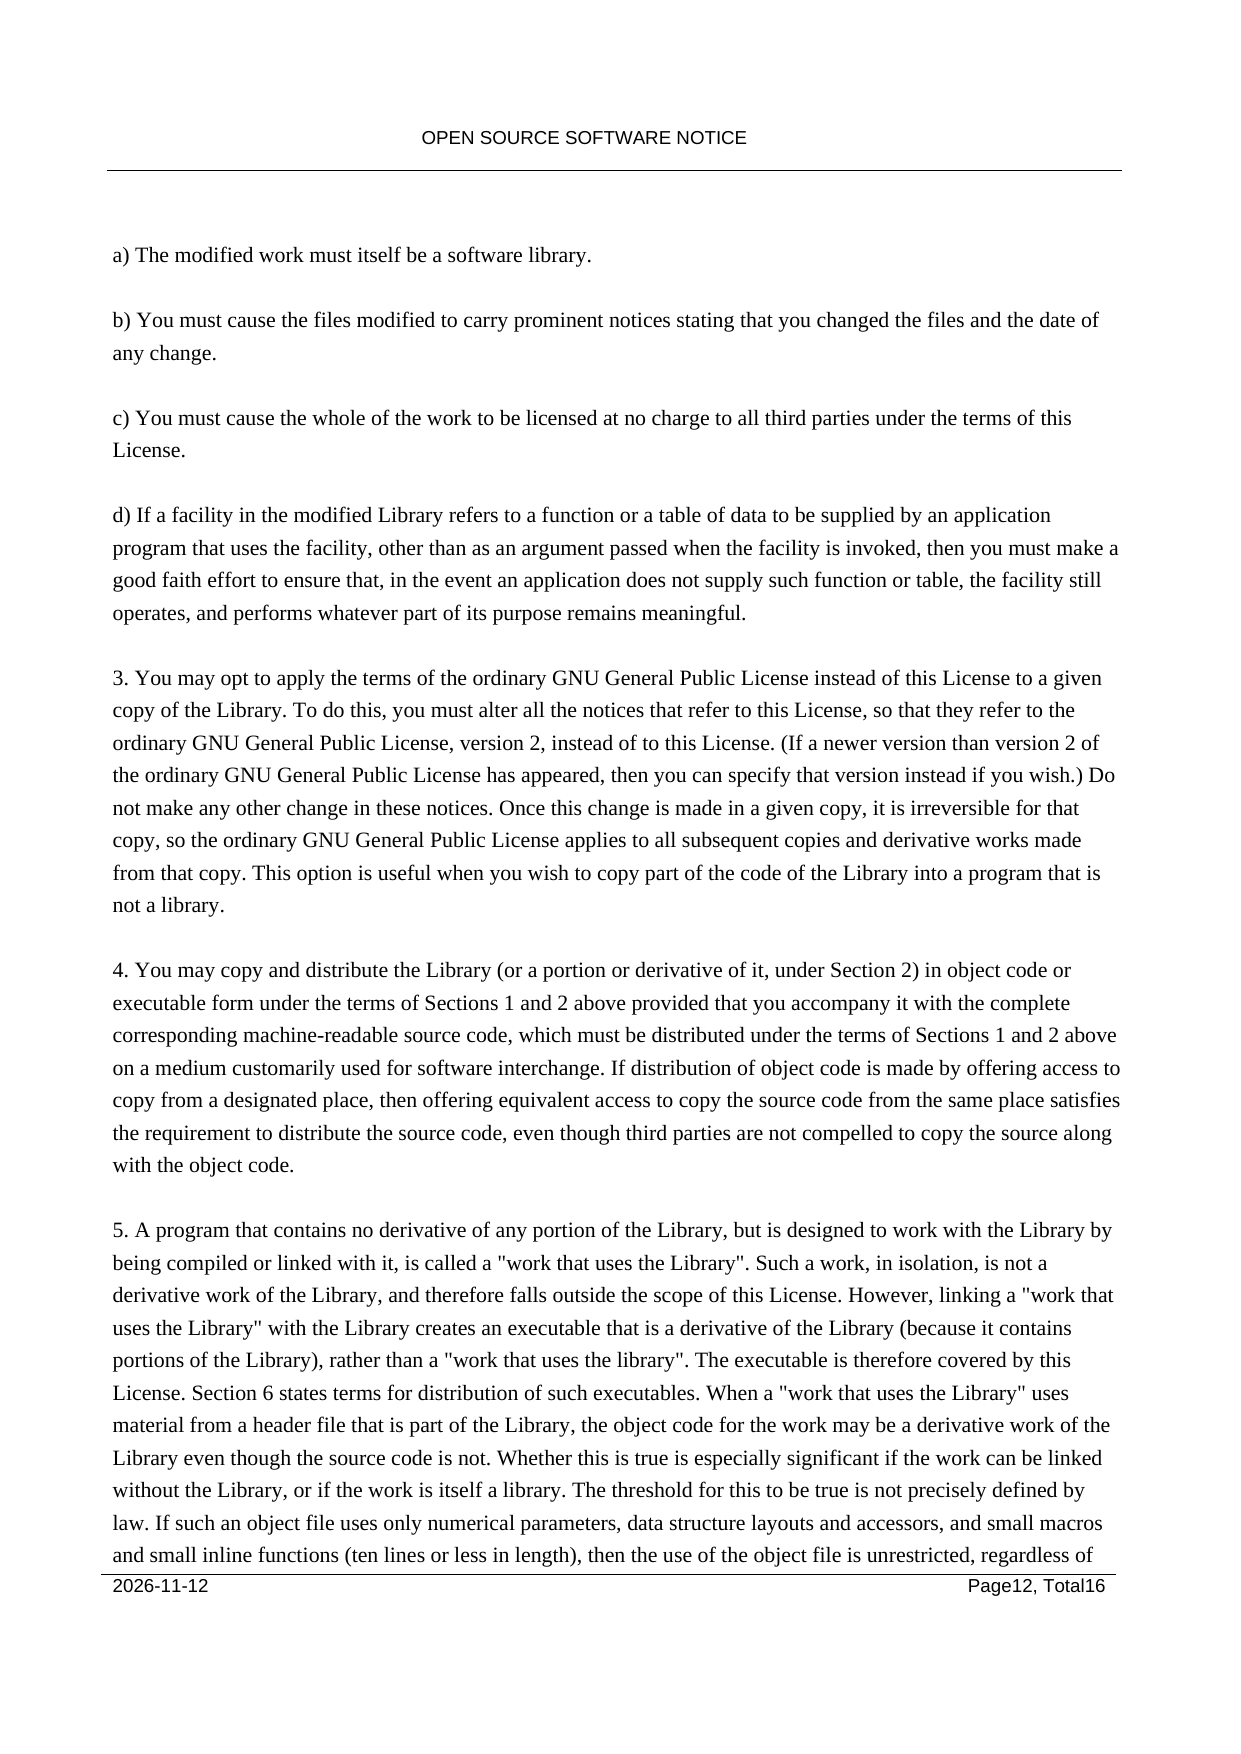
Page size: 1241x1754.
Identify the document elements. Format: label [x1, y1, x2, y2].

text [112, 206, 1128, 1571]
